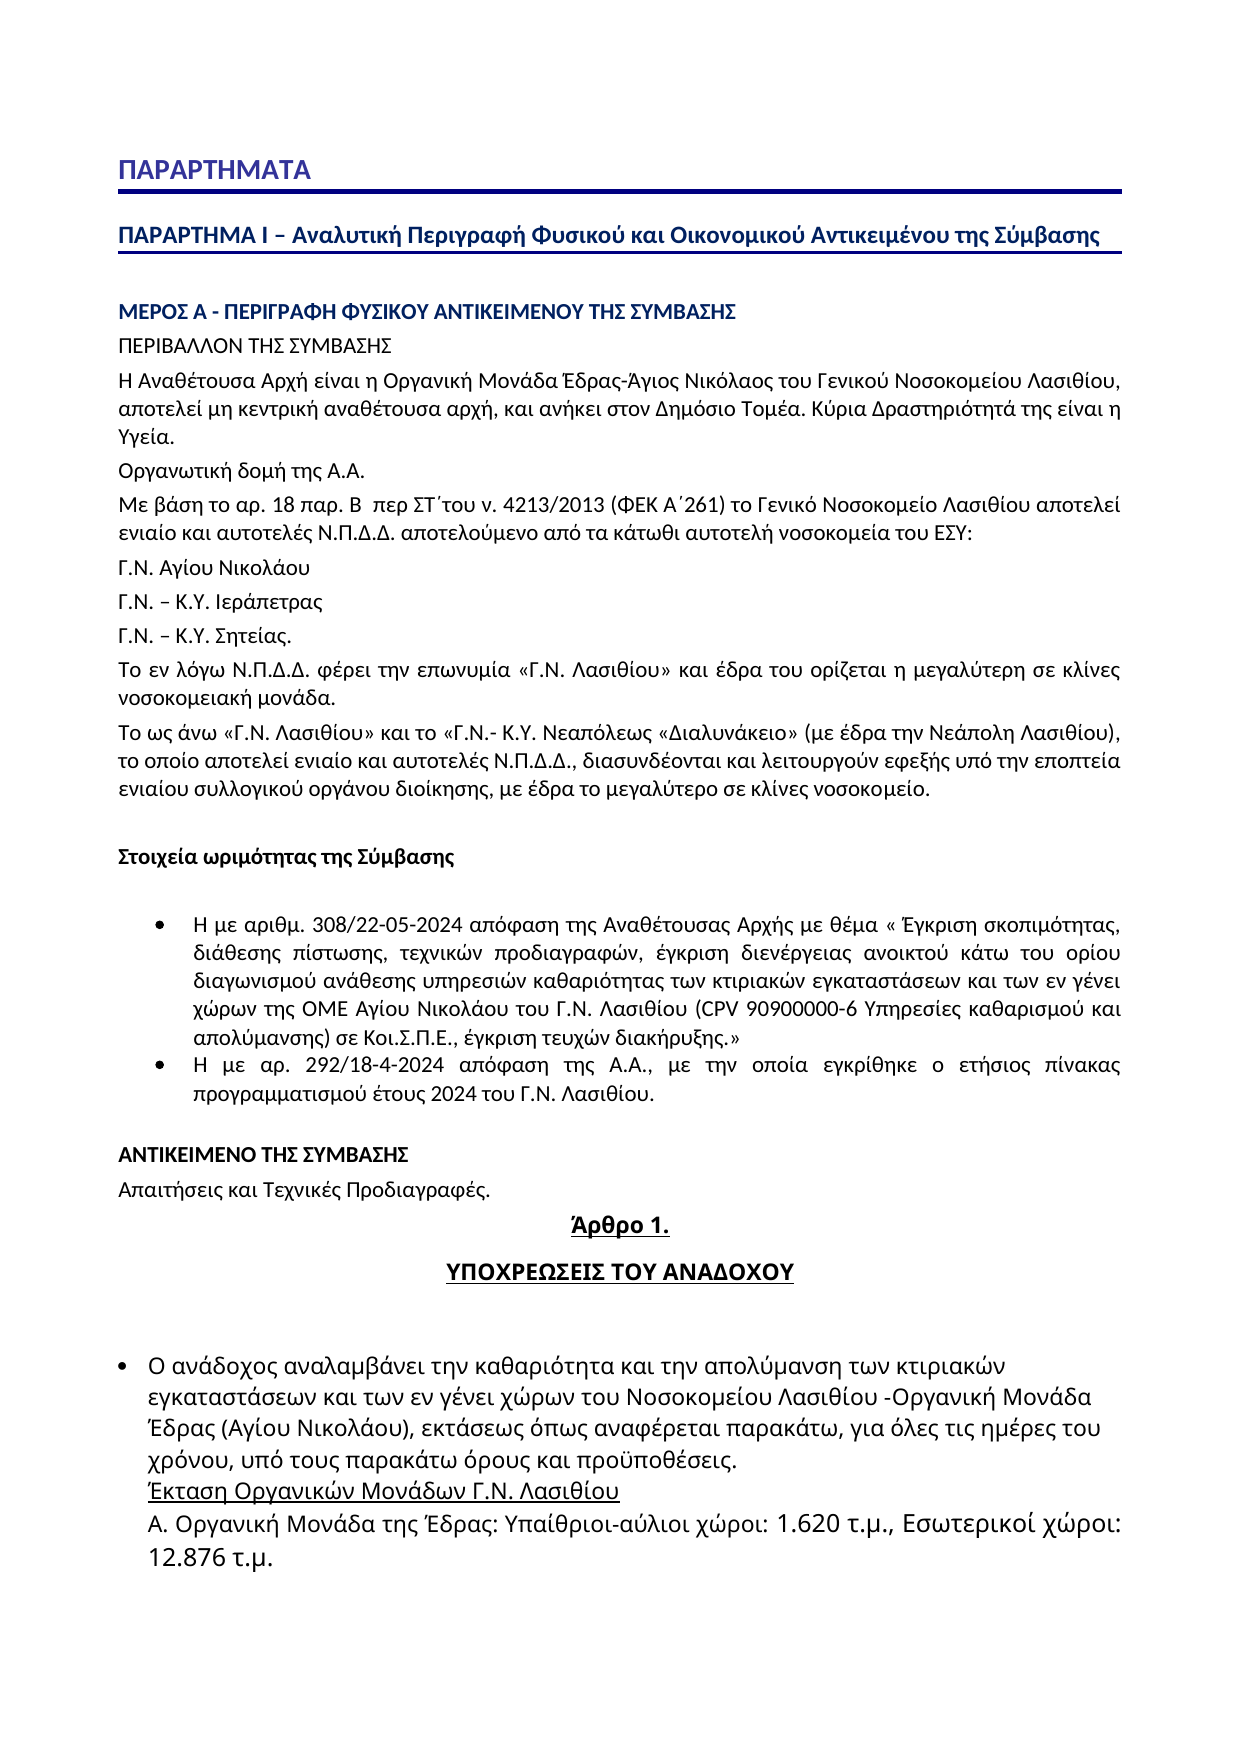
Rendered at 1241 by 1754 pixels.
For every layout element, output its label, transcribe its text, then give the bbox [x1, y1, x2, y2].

text Α. Οργανική Μονάδα της Έδρας: Υπαίθριοι-αύλιοι χώροι: 1.620 τ.μ., Εσωτερικοί χώροι: 12.876 τ.μ. [148, 1506, 1122, 1574]
text ΥΠΟΧΡΕΩΣΕΙΣ ΤΟΥ ΑΝΑΔΟΧΟΥ [118, 1256, 1122, 1287]
text Η Αναθέτουσα Αρχή είναι η Οργανική Μονάδα Έδρας-Άγιος Νικόλαος του Γενικού Νοσοκομείου Λασιθίου, αποτελεί μη κεντρική αναθέτουσα αρχή, και ανήκει στον Δημόσιο Τομέα. Κύρια Δραστηριότητά της είναι η Υγεία. [118, 366, 1122, 450]
text Με βάση το αρ. 18 παρ. Β περ ΣΤ΄του ν. 4213/2013 (ΦΕΚ Α΄261) το Γενικό Νοσοκομείο Λασιθίου αποτελεί ενιαίο και αυτοτελές Ν.Π.Δ.Δ. αποτελούμενο από τα κάτωθι αυτοτελή νοσοκομεία του ΕΣΥ: [118, 490, 1122, 546]
text Γ.Ν. – Κ.Υ. Σητείας. [118, 621, 1122, 649]
text Στοιχεία ωριμότητας της Σύμβασης [118, 842, 1122, 870]
text Απαιτήσεις και Τεχνικές Προδιαγραφές. [118, 1175, 1122, 1203]
text Έκταση Οργανικών Μονάδων Γ.Ν. Λασιθίου [148, 1475, 1122, 1506]
subtitle ΠΑΡΑΡΤΗΜΑ Ι – Αναλυτική Περιγραφή Φυσικού και Οικονομικού Αντικειμένου της Σύμβασης [118, 219, 1122, 251]
text Οργανωτική δομή της Α.Α. [118, 456, 1122, 484]
text Γ.Ν. – Κ.Υ. Ιεράπετρας [118, 587, 1122, 615]
text ΜΕΡΟΣ Α - ΠΕΡΙΓΡΑΦΗ ΦΥΣΙΚΟΥ ΑΝΤΙΚΕΙΜΕΝΟΥ ΤΗΣ ΣΥΜΒΑΣΗΣ [118, 297, 1122, 325]
text ΑΝΤΙΚΕΙΜΕΝΟ ΤΗΣ ΣΥΜΒΑΣΗΣ [118, 1141, 1122, 1169]
text ΠΕΡΙΒΑΛΛΟΝ ΤΗΣ ΣΥΜΒΑΣΗΣ [118, 331, 1122, 359]
text Άρθρο 1. [118, 1209, 1122, 1240]
subtitle ΠΑΡΑΡΤΗΜΑΤΑ [118, 151, 1122, 189]
list Ο ανάδοχος αναλαμβάνει την καθαριότητα και την απολύμανση των κτιριακών εγκαταστάσεων και των εν γένει χώρων του Νοσοκομείου Λασιθίου -Οργανική Μονάδα Έδρας (Αγίου Νικολάου), εκτάσεως όπως αναφέρεται παρακάτω, για όλες τις ημέρες του χρόνου, υπό τους παρακάτω όρους και προϋποθέσεις. [118, 1350, 1122, 1475]
list Η με αριθμ. 308/22-05-2024 απόφαση της Αναθέτουσας Αρχής με θέμα « Έγκριση σκοπιμότητας, διάθεσης πίστωσης, τεχνικών προδιαγραφών, έγκριση διενέργειας ανοικτού κάτω του ορίου διαγωνισμού ανάθεσης υπηρεσιών καθαριότητας των κτιριακών εγκαταστάσεων και των εν γένει χώρων της ΟΜΈ Αγίου Νικολάου του Γ.Ν. Λασιθίου (CPV 90900000-6 Υπηρεσίες καθαρισμού και απολύμανσης) σε Κοι.Σ.Π.Ε., έγκριση τευχών διακήρυξης.» [156, 911, 1122, 1051]
text Το ως άνω «Γ.Ν. Λασιθίου» και το «Γ.Ν.- Κ.Υ. Νεαπόλεως «Διαλυνάκειο» (με έδρα την Νεάπολη Λασιθίου), το οποίο αποτελεί ενιαίο και αυτοτελές Ν.Π.Δ.Δ., διασυνδέονται και λειτουργούν εφεξής υπό την εποπτεία ενιαίου συλλογικού οργάνου διοίκησης, με έδρα το μεγαλύτερο σε κλίνες νοσοκομείο. [118, 718, 1122, 802]
list Η με αρ. 292/18-4-2024 απόφαση της Α.Α., με την οποία εγκρίθηκε ο ετήσιος πίνακας προγραμματισμού έτους 2024 του Γ.Ν. Λασιθίου. [156, 1051, 1122, 1107]
text Το εν λόγω Ν.Π.Δ.Δ. φέρει την επωνυμία «Γ.Ν. Λασιθίου» και έδρα του ορίζεται η μεγαλύτερη σε κλίνες νοσοκομειακή μονάδα. [118, 655, 1122, 711]
text Γ.Ν. Αγίου Νικολάου [118, 553, 1122, 581]
